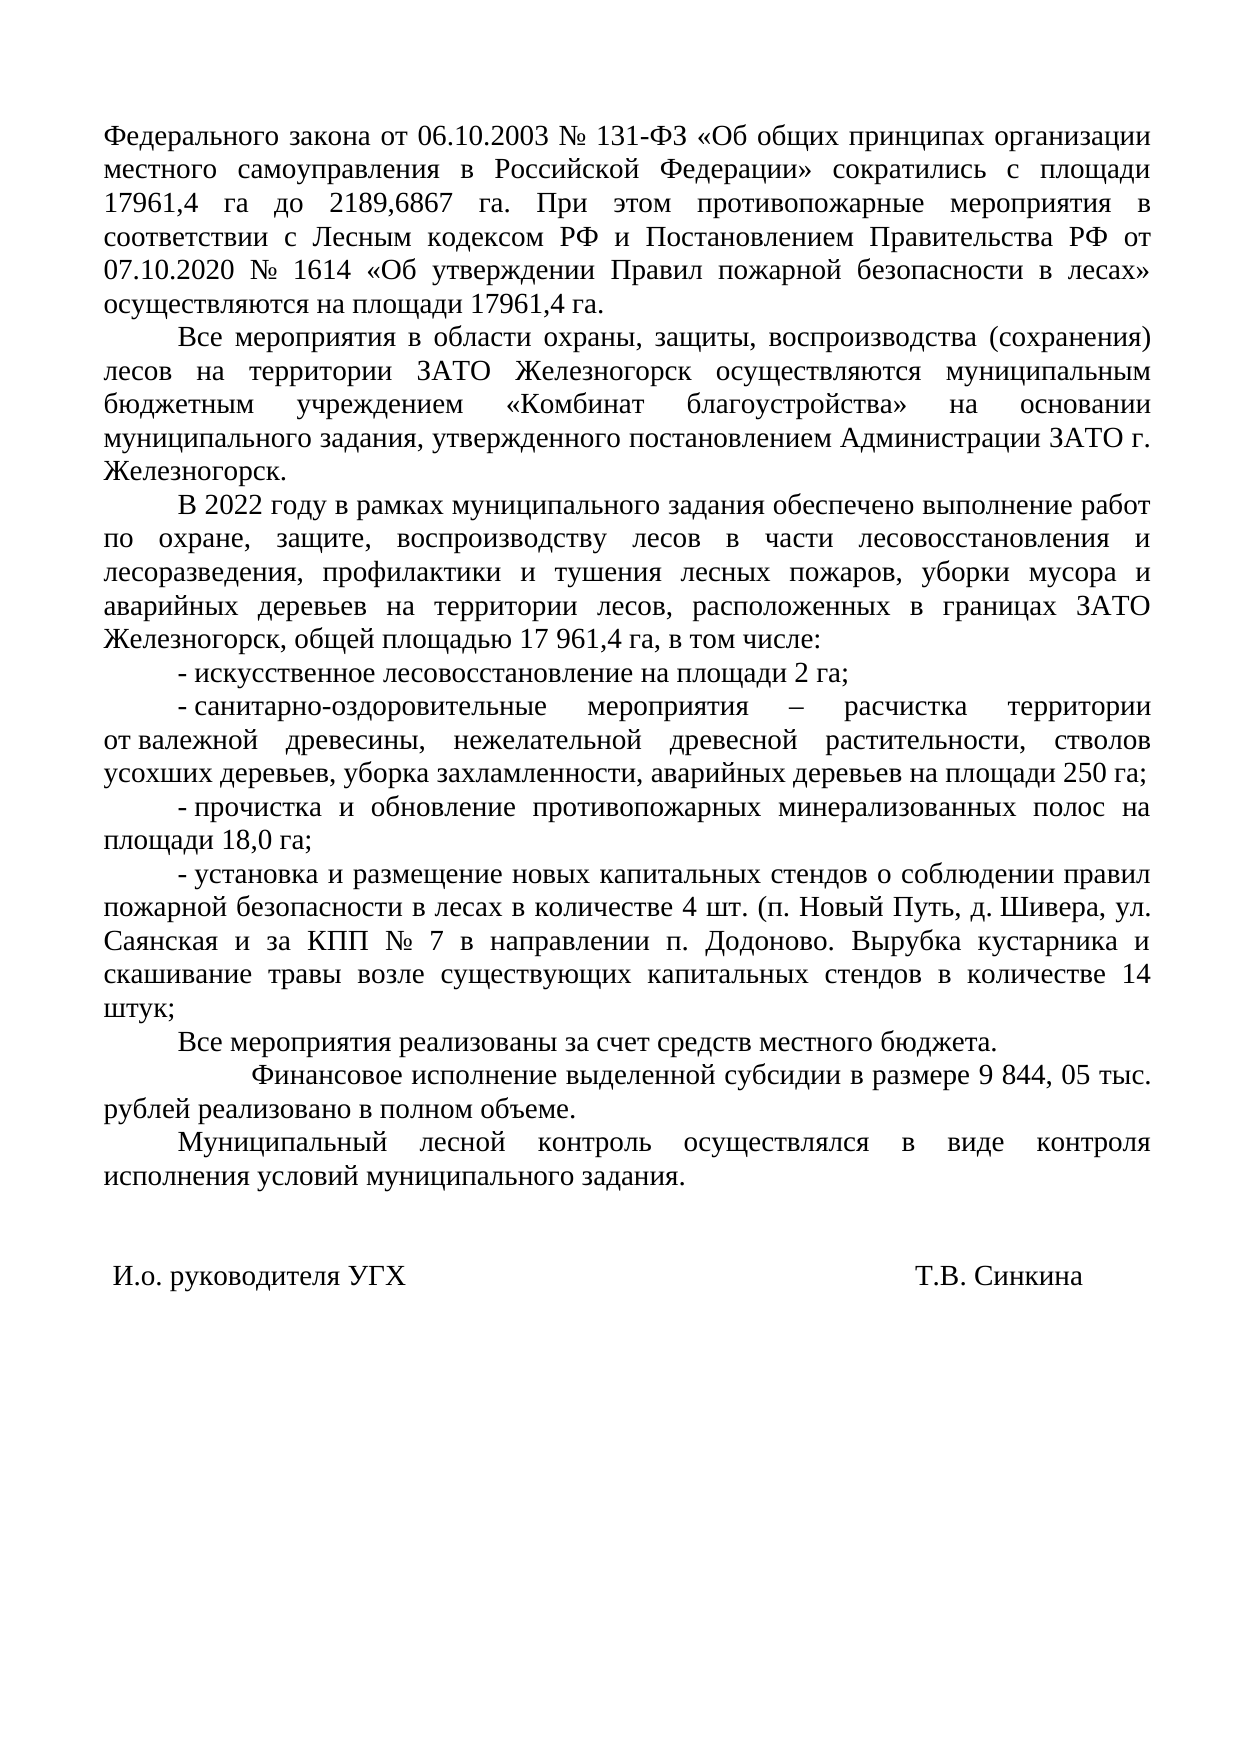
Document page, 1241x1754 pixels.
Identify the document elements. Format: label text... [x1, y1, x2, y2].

text Все мероприятия реализованы за счет средств местного бюджета. [103, 1024, 1152, 1057]
text - установка и размещение новых капитальных стендов о соблюдении правил пожарной безопасности в лесах в количестве 4 шт. (п. Новый Путь, д. Шивера, ул. Саянская и за КПП № 7 в направлении п. Додоново. Вырубка кустарника и скашивание травы возле существующих капитальных стендов в количестве 14 штук; [103, 856, 1152, 1024]
text Все мероприятия в области охраны, защиты, воспроизводства (сохранения) лесов на территории ЗАТО Железногорск осуществляются муниципальным бюджетным учреждением «Комбинат благоустройства» на основании муниципального задания, утвержденного постановлением Администрации ЗАТО г. Железногорск. [103, 319, 1152, 487]
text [103, 118, 1152, 319]
text Муниципальный лесной контроль осуществлялся в виде контроля исполнения условий муниципального задания. [103, 1124, 1152, 1191]
text - прочистка и обновление противопожарных минерализованных полос на площади 18,0 га; [103, 789, 1152, 856]
text Финансовое исполнение выделенной субсидии в размере 9 844, 05 тыс. рублей реализовано в полном объеме. [103, 1057, 1152, 1124]
text - санитарно-оздоровительные мероприятия – расчистка территории от валежной древесины, нежелательной древесной растительности, стволов усохших деревьев, уборка захламленности, аварийных деревьев на площади 250 га; [103, 688, 1152, 789]
text И.о. руководителя УГХ Т.В. Синкина [112, 1258, 1152, 1292]
text В 2022 году в рамках муниципального задания обеспечено выполнение работ по охране, защите, воспроизводству лесов в части лесовосстановления и лесоразведения, профилактики и тушения лесных пожаров, уборки мусора и аварийных деревьев на территории лесов, расположенных в границах ЗАТО Железногорск, общей площадью 17 961,4 га, в том числе: [103, 487, 1152, 655]
text - искусственное лесовосстановление на площади 2 га; [103, 655, 1152, 688]
